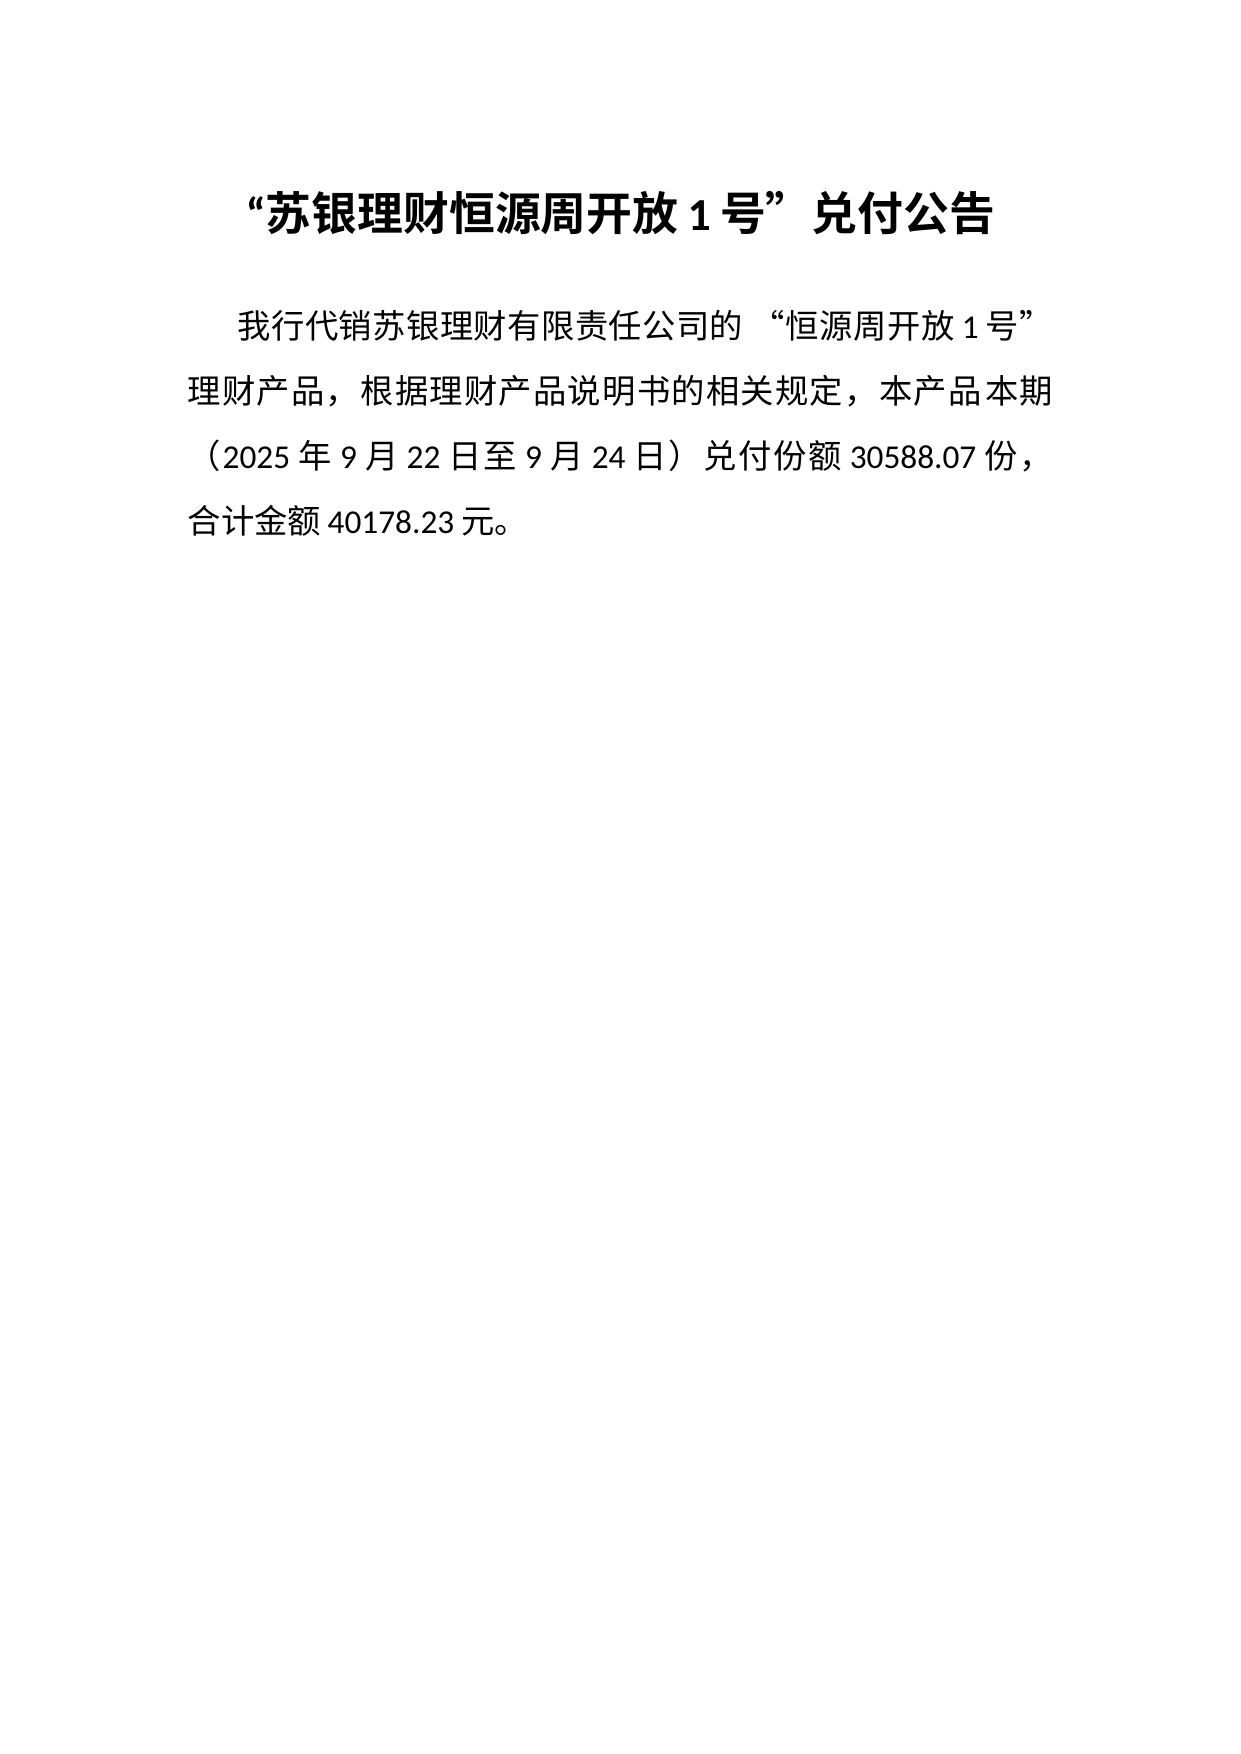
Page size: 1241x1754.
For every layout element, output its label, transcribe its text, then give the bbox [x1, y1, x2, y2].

text 我行代销苏银理财有限责任公司的 “恒源周开放1号”理财产品，根据理财产品说明书的相关规定，本产品本期（2025年9月22日至9月24日）兑付份额30588.07份，合计金额40178.23元。 [187, 292, 1053, 552]
text “苏银理财恒源周开放1号”兑付公告 [187, 162, 1053, 259]
